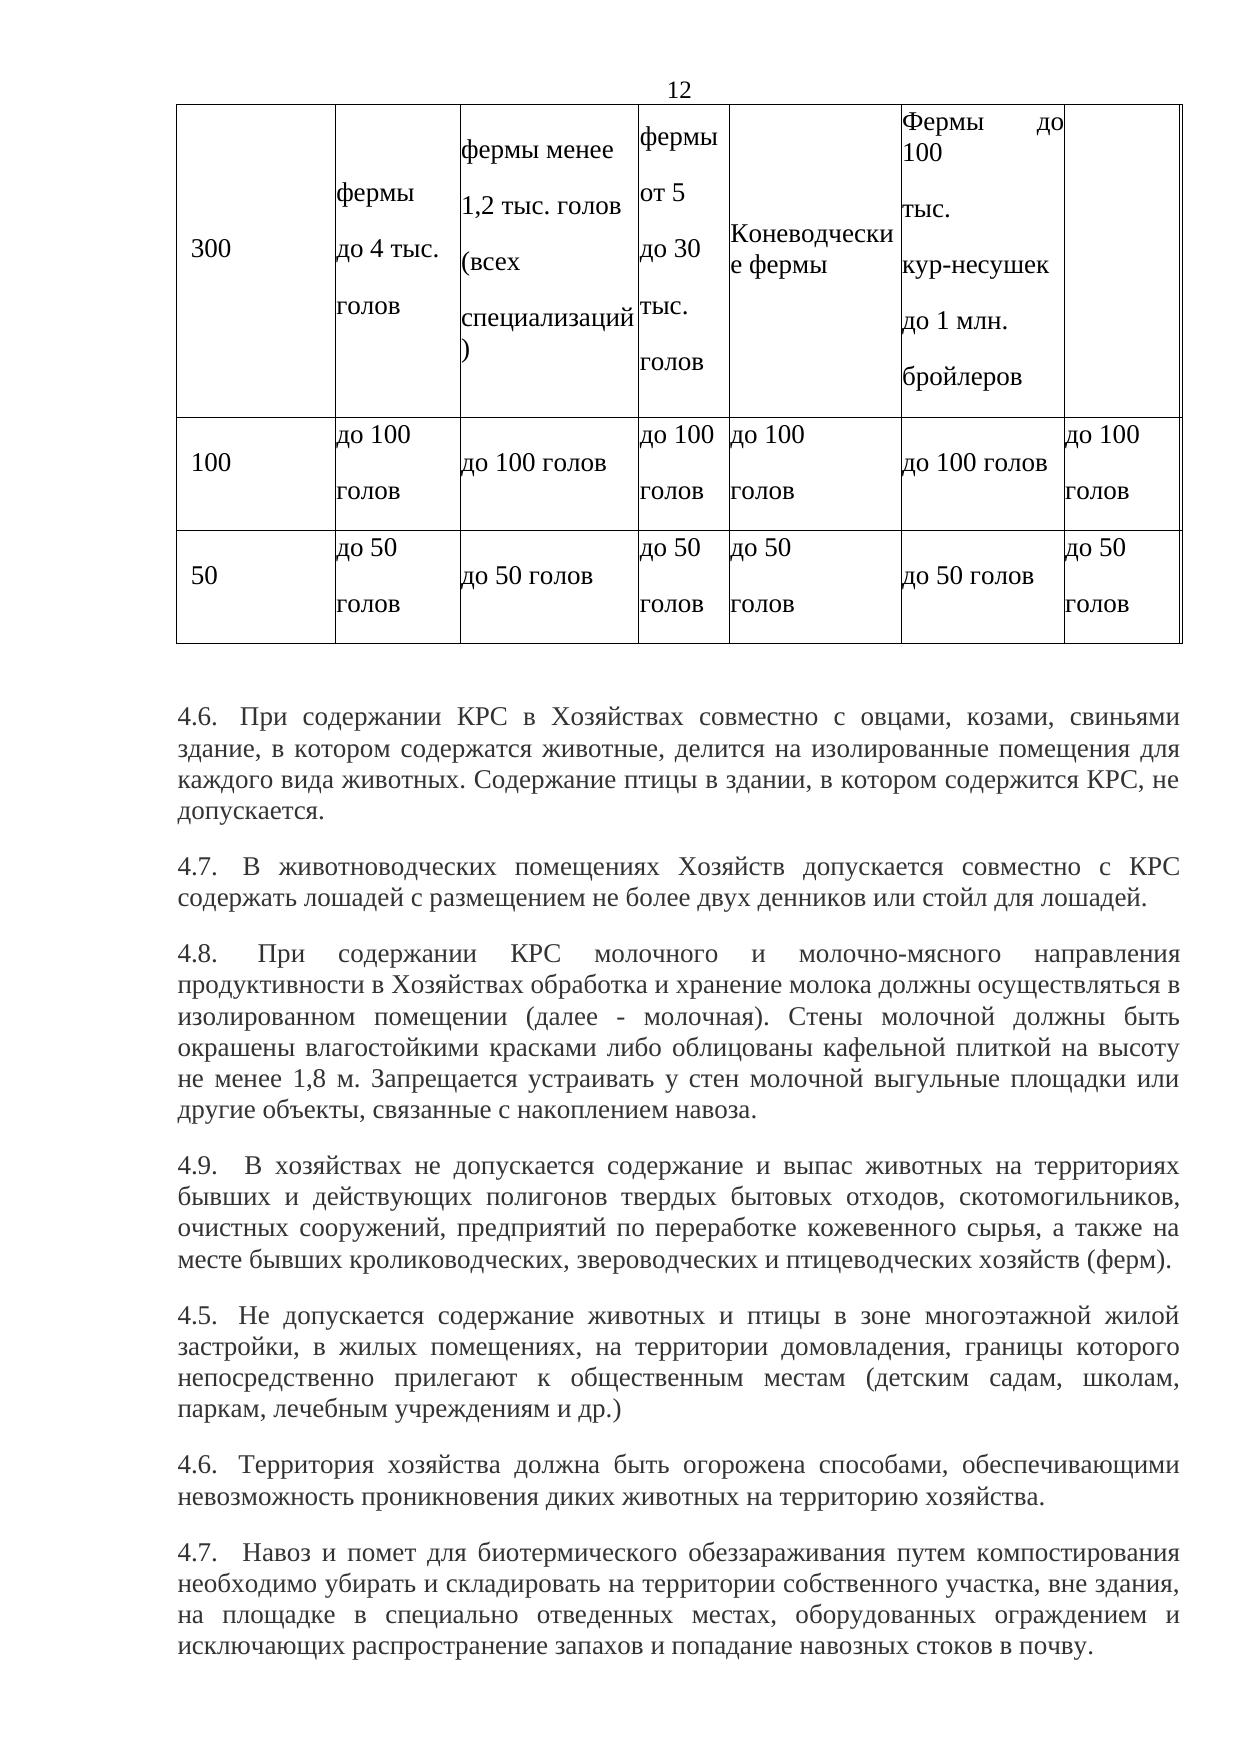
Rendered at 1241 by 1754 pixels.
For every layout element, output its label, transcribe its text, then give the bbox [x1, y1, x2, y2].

table_cell до 100 голов [639, 418, 729, 530]
text 4.9. В хозяйствах не допускается содержание и выпас животных на территориях бывших и действующих полигонов твердых бытовых отходов, скотомогильников, очистных сооружений, предприятий по переработке кожевенного сырья, а также на месте бывших кролиководческих, звероводческих и птицеводческих хозяйств (ферм). [177, 1149, 1181, 1274]
text 4.7. В животноводческих помещениях Хозяйств допускается совместно с КРС содержать лошадей с размещением не более двух денников или стойл для лошадей. [177, 850, 1181, 912]
table_cell 300 [177, 105, 335, 417]
text 4.6. При содержании КРС в Хозяйствах совместно с овцами, козами, свиньями здание, в котором содержатся животные, делится на изолированные помещения для каждого вида животных. Содержание птицы в здании, в котором содержится КРС, не допускается. [177, 701, 1181, 825]
table_cell Фермы до 100 тыс. кур-несушек до 1 млн. бройлеров [902, 105, 1064, 417]
table_cell до 50 голов [902, 531, 1064, 643]
table_cell 100 [177, 418, 335, 530]
table_cell до 50 голов [639, 531, 729, 643]
table_cell до 50 голов [730, 531, 901, 643]
table_cell до 50 голов [461, 531, 638, 643]
table_cell до 50 голов [1065, 531, 1179, 643]
text 4.8. При содержании КРС молочного и молочно-мясного направления продуктивности в Хозяйствах обработка и хранение молока должны осуществляться в изолированном помещении (далее - молочная). Стены молочной должны быть окрашены влагостойкими красками либо облицованы кафельной плиткой на высоту не менее 1,8 м. Запрещается устраивать у стен молочной выгульные площадки или другие объекты, связанные с накоплением навоза. [177, 937, 1181, 1124]
table_cell до 50 голов [336, 531, 460, 643]
text 4.6. Территория хозяйства должна быть огорожена способами, обеспечивающими невозможность проникновения диких животных на территорию хозяйства. [177, 1448, 1181, 1511]
text 4.5. Не допускается содержание животных и птицы в зоне многоэтажной жилой застройки, в жилых помещениях, на территории домовладения, границы которого непосредственно прилегают к общественным местам (детским садам, школам, паркам, лечебным учреждениям и др.) [177, 1299, 1181, 1423]
table_cell до 100 голов [1065, 418, 1179, 530]
table_cell [1065, 105, 1179, 417]
text 4.7. Навоз и помет для биотермического обеззараживания путем компостирования необходимо убирать и складировать на территории собственного участка, вне здания, на площадке в специально отведенных местах, оборудованных ограждением и исключающих распространение запахов и попадание навозных стоков в почву. [177, 1536, 1181, 1660]
table_cell Коневодческие фермы [730, 105, 901, 417]
table_cell фермы до 4 тыс. голов [336, 105, 460, 417]
table_cell 50 [177, 531, 335, 643]
table_cell до 100 голов [730, 418, 901, 530]
table_cell до 100 голов [461, 418, 638, 530]
table_cell фермы менее 1,2 тыс. голов (всех специализаций) [461, 105, 638, 417]
table_cell до 100 голов [902, 418, 1064, 530]
table_cell до 100 голов [336, 418, 460, 530]
table_cell фермы от 5 до 30 тыс. голов [639, 105, 729, 417]
